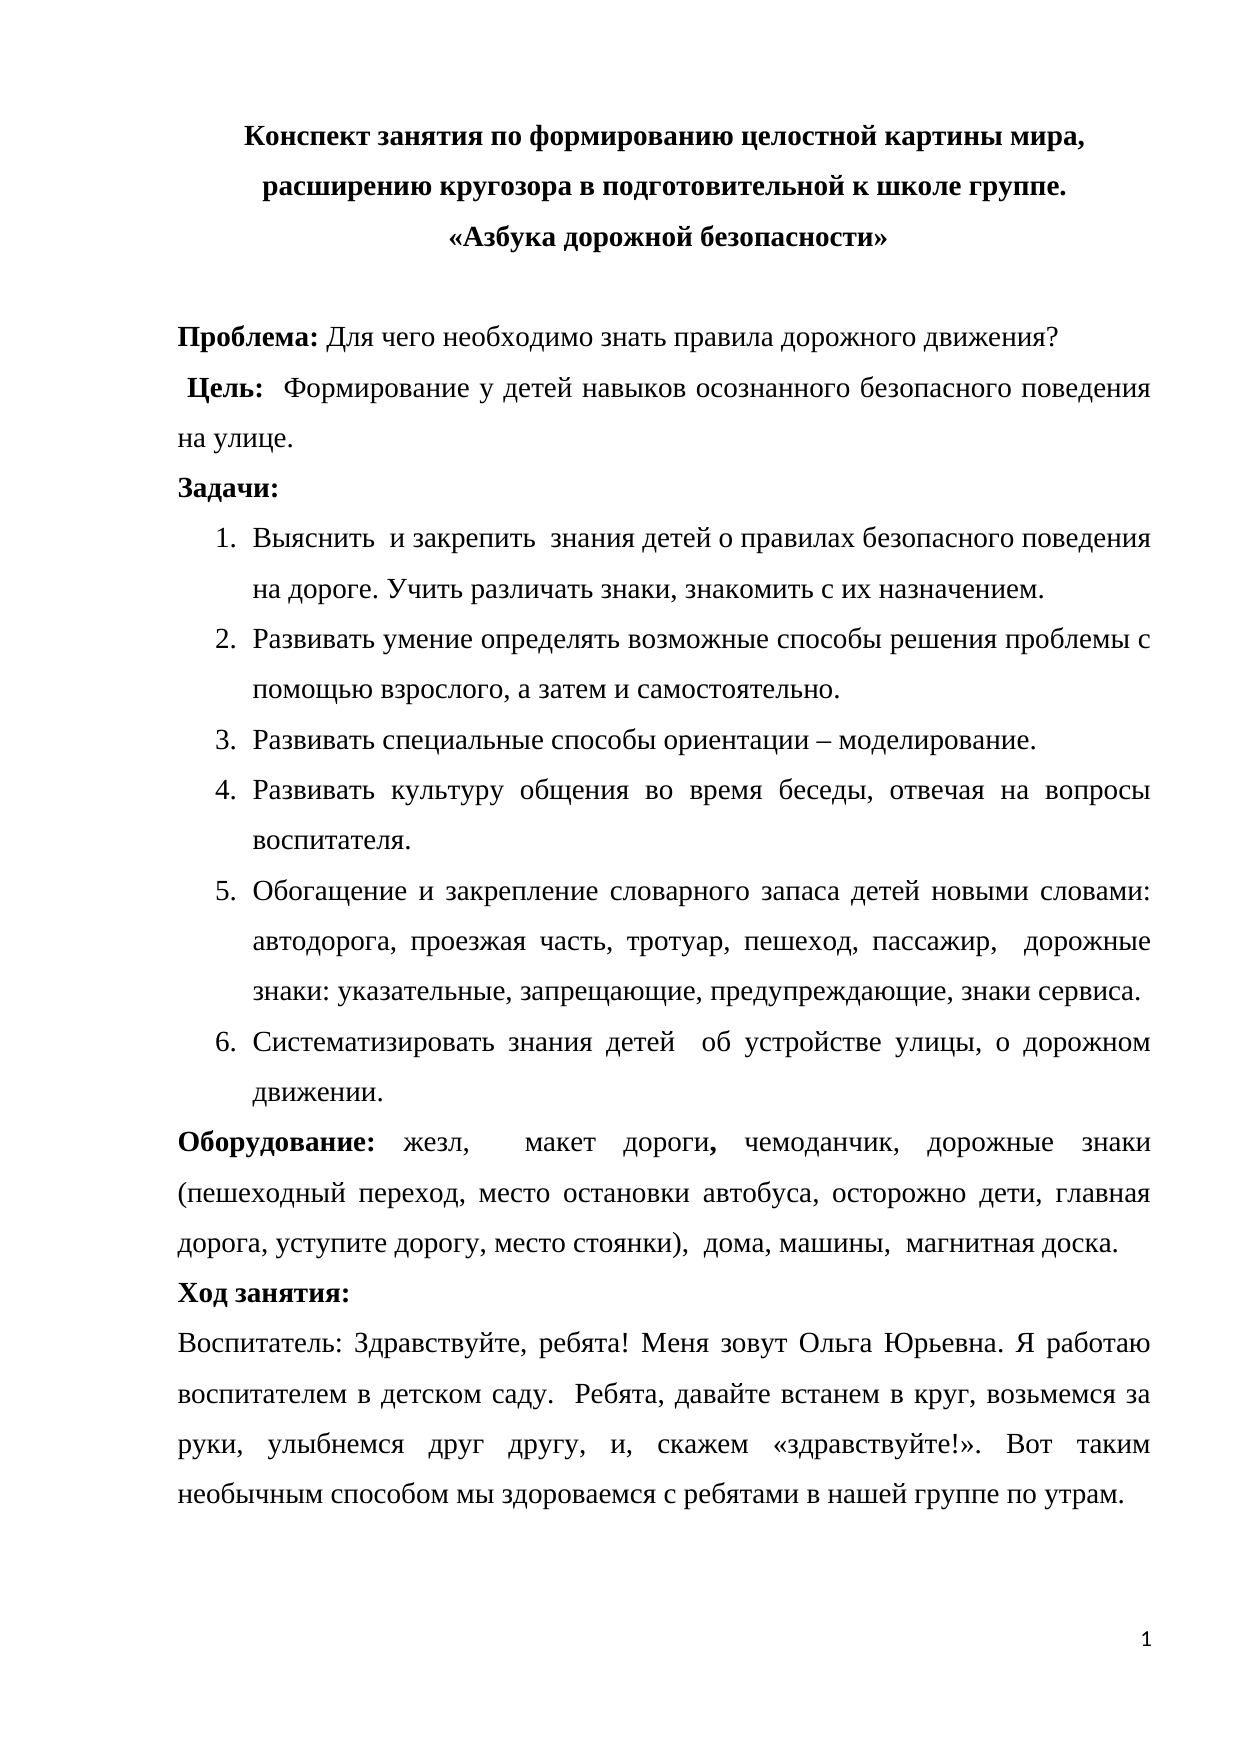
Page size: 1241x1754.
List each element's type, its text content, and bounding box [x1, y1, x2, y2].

list Развивать специальные способы ориентации – моделирование. [215, 722, 1152, 755]
list Обогащение и закрепление словарного запаса детей новыми словами: автодорога, проезжая часть, тротуар, пешеход, пассажир, дорожные знаки: указательные, запрещающие, предупреждающие, знаки сервиса. [215, 873, 1152, 1007]
list Систематизировать знания детей об устройстве улицы, о дорожном движении. [215, 1024, 1152, 1108]
text Оборудование: жезл, макет дороги, чемоданчик, дорожные знаки (пешеходный переход, место остановки автобуса, осторожно дети, главная дорога, уступите дорогу, место стоянки), дома, машины, магнитная доска. [177, 1124, 1152, 1258]
text Проблема: Для чего необходимо знать правила дорожного движения? [177, 319, 1152, 353]
text Воспитатель: Здравствуйте, ребята! Меня зовут Ольга Юрьевна. Я работаю воспитателем в детском саду. Ребята, давайте встанем в круг, возьмемся за руки, улыбнемся друг другу, и, скажем «здравствуйте!». Вот таким необычным способом мы здороваемся с ребятами в нашей группе по утрам. [177, 1326, 1152, 1510]
text Конспект занятия по формированию целостной картины мира, расширению кругозора в подготовительной к школе группе. [177, 118, 1152, 202]
text Ход занятия: [177, 1275, 1152, 1309]
list Развивать культуру общения во время беседы, отвечая на вопросы воспитателя. [215, 772, 1152, 856]
text Цель: Формирование у детей навыков осознанного безопасного поведения на улице. [177, 370, 1152, 453]
list Развивать умение определять возможные способы решения проблемы с помощью взрослого, а затем и самостоятельно. [215, 621, 1152, 705]
list Выяснить и закрепить знания детей о правилах безопасного поведения на дороге. Учить различать знаки, знакомить с их назначением. [215, 521, 1152, 604]
text «Азбука дорожной безопасности» [177, 219, 1152, 252]
text Задачи: [177, 470, 1152, 504]
